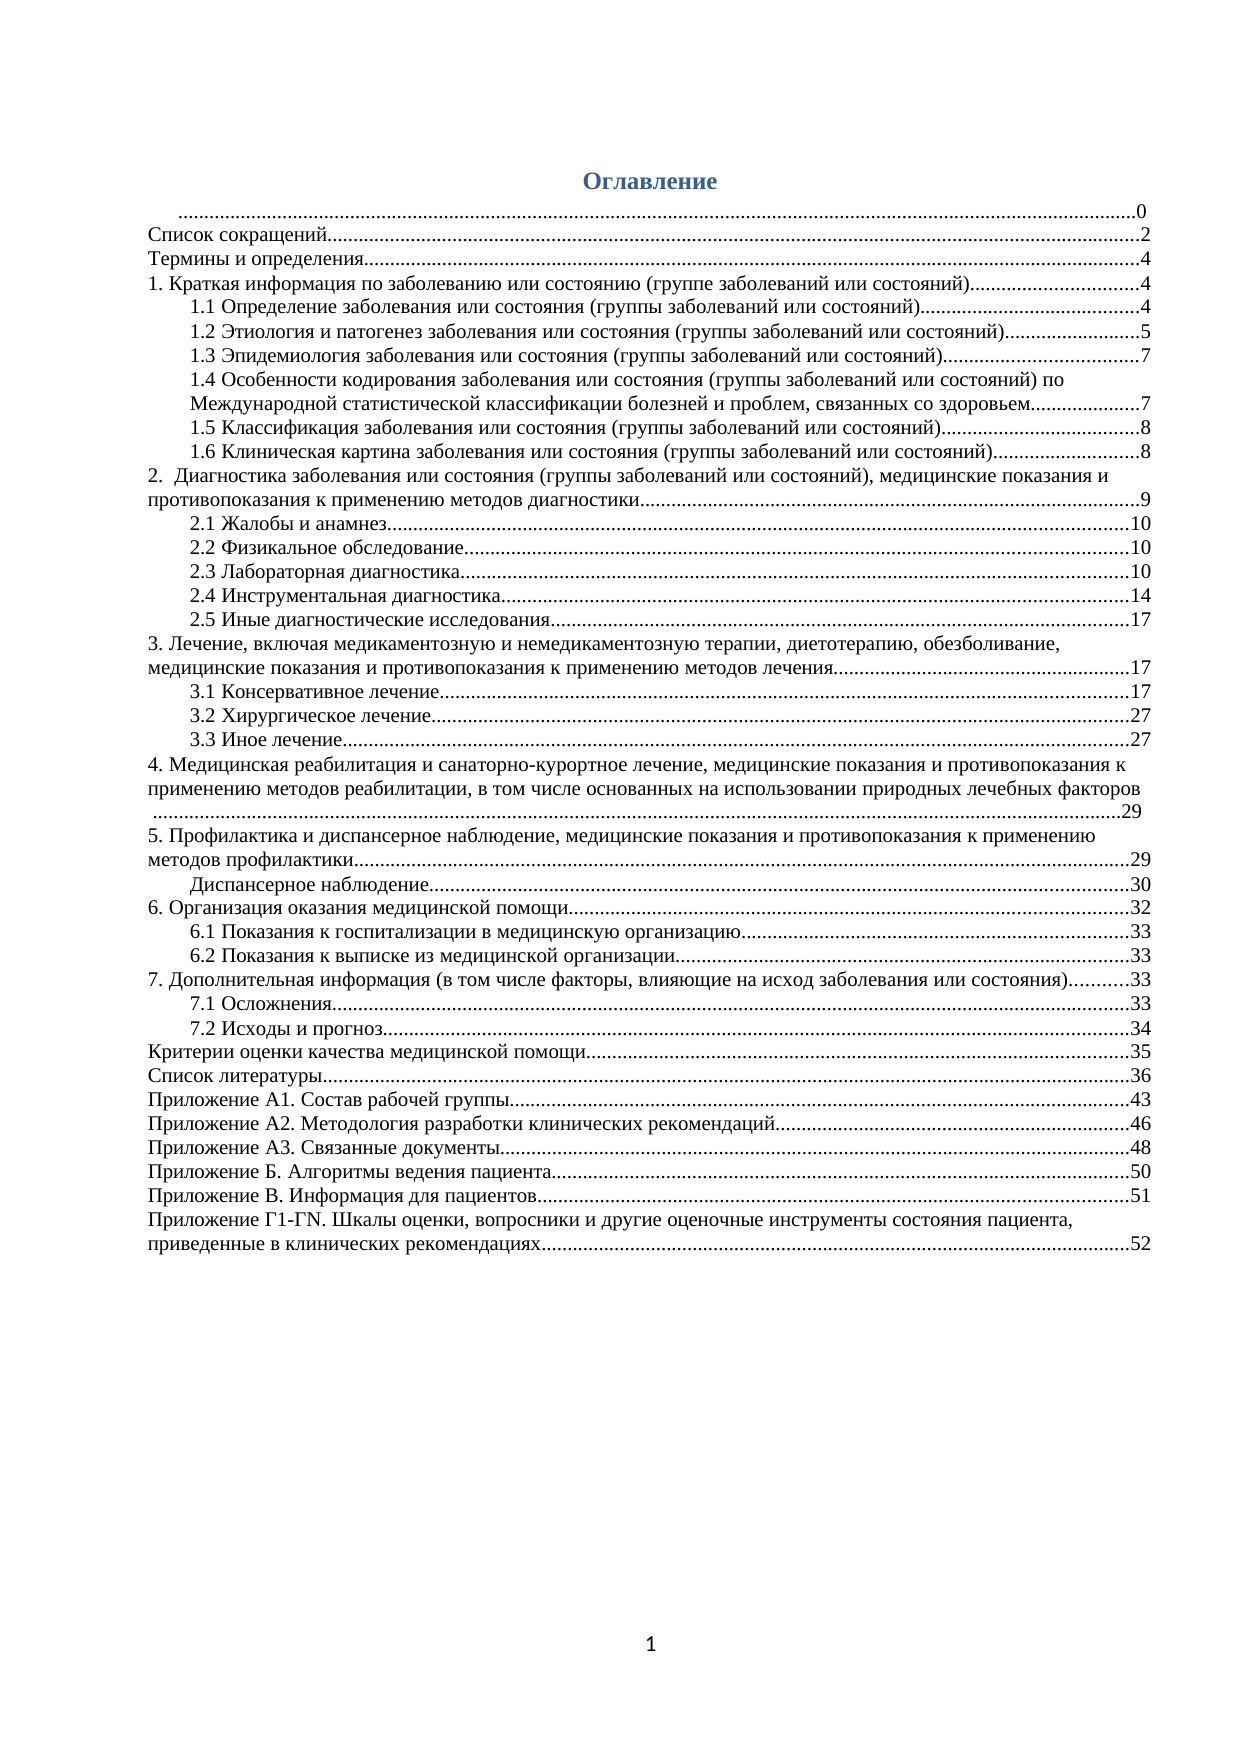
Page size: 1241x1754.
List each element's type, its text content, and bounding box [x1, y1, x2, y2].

text ........................................................................................................................................................................................0 [176, 199, 1148, 223]
subtitle Оглавление [151, 166, 1148, 195]
